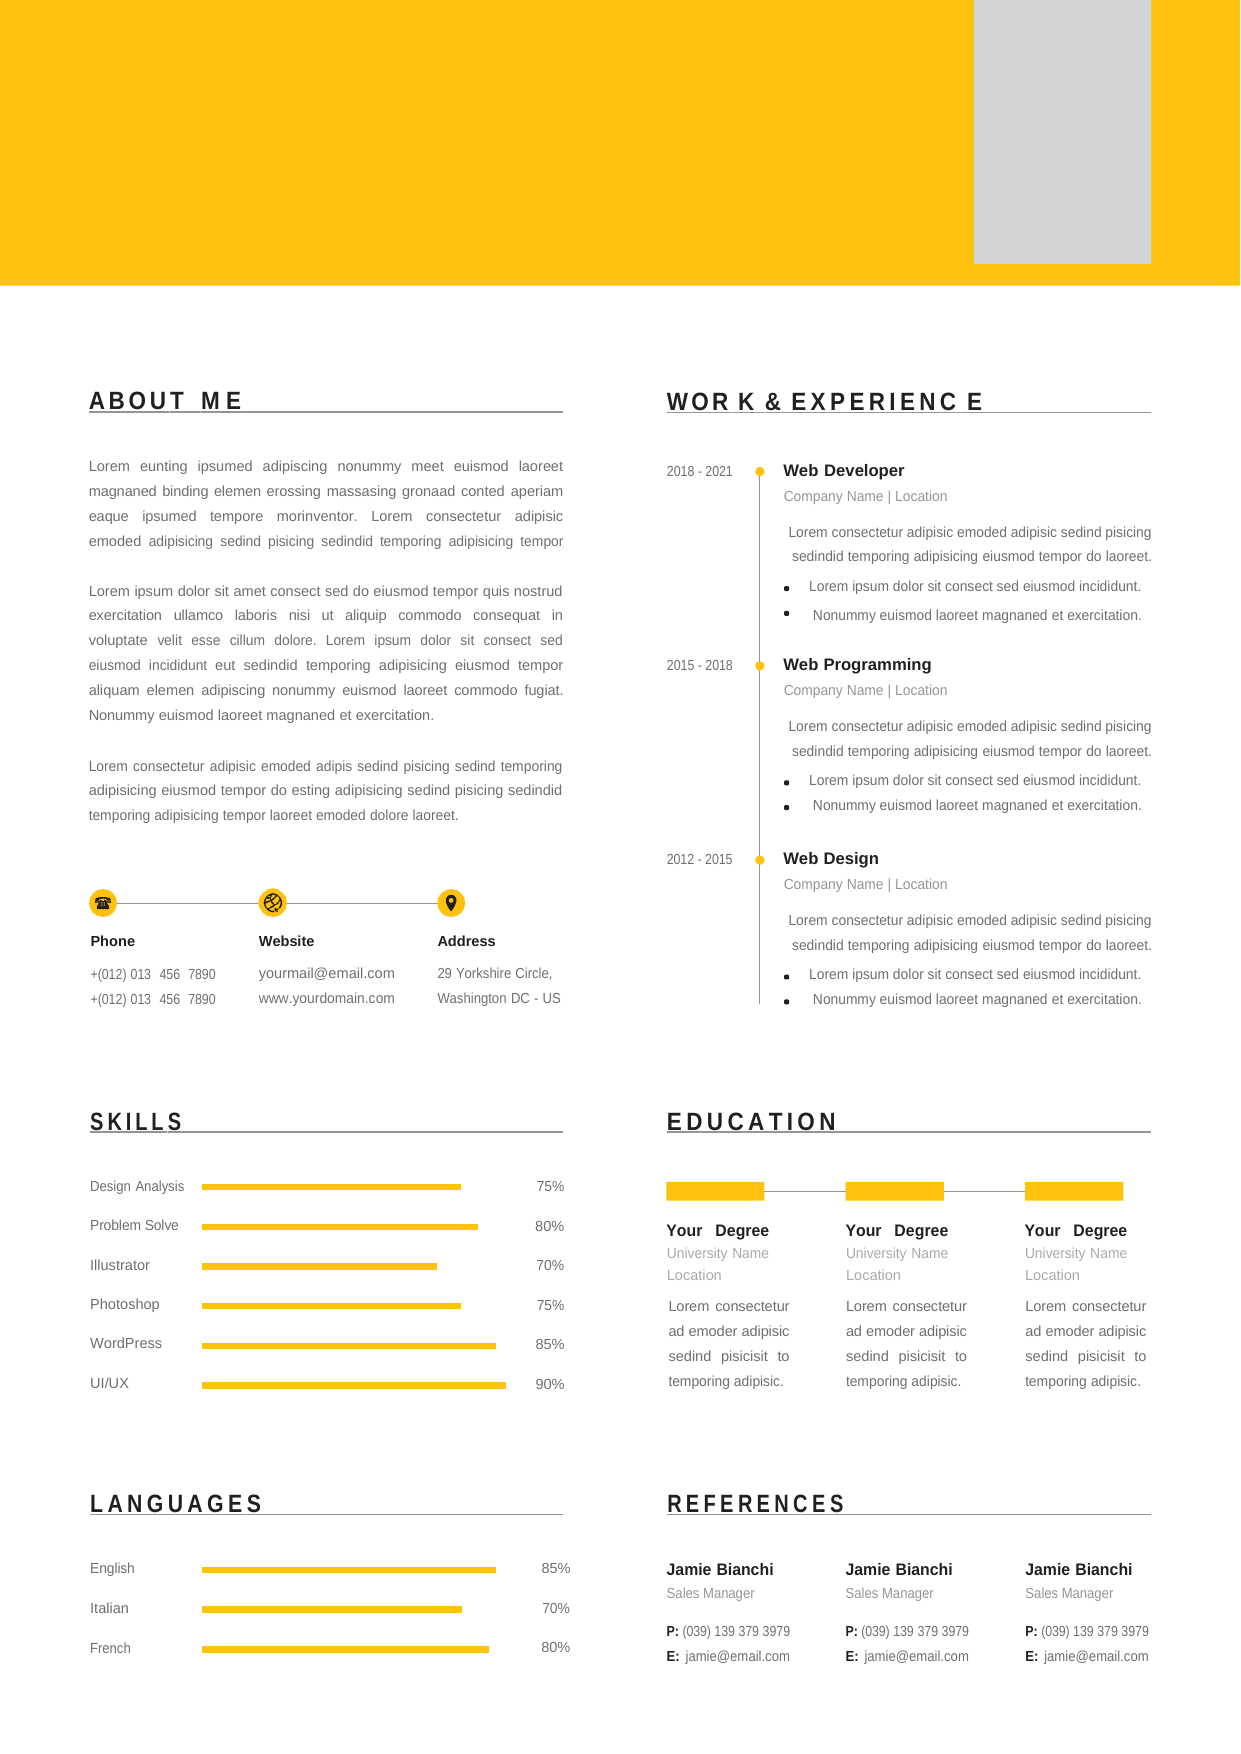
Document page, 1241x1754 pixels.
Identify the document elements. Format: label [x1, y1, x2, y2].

picture [258, 888, 287, 917]
